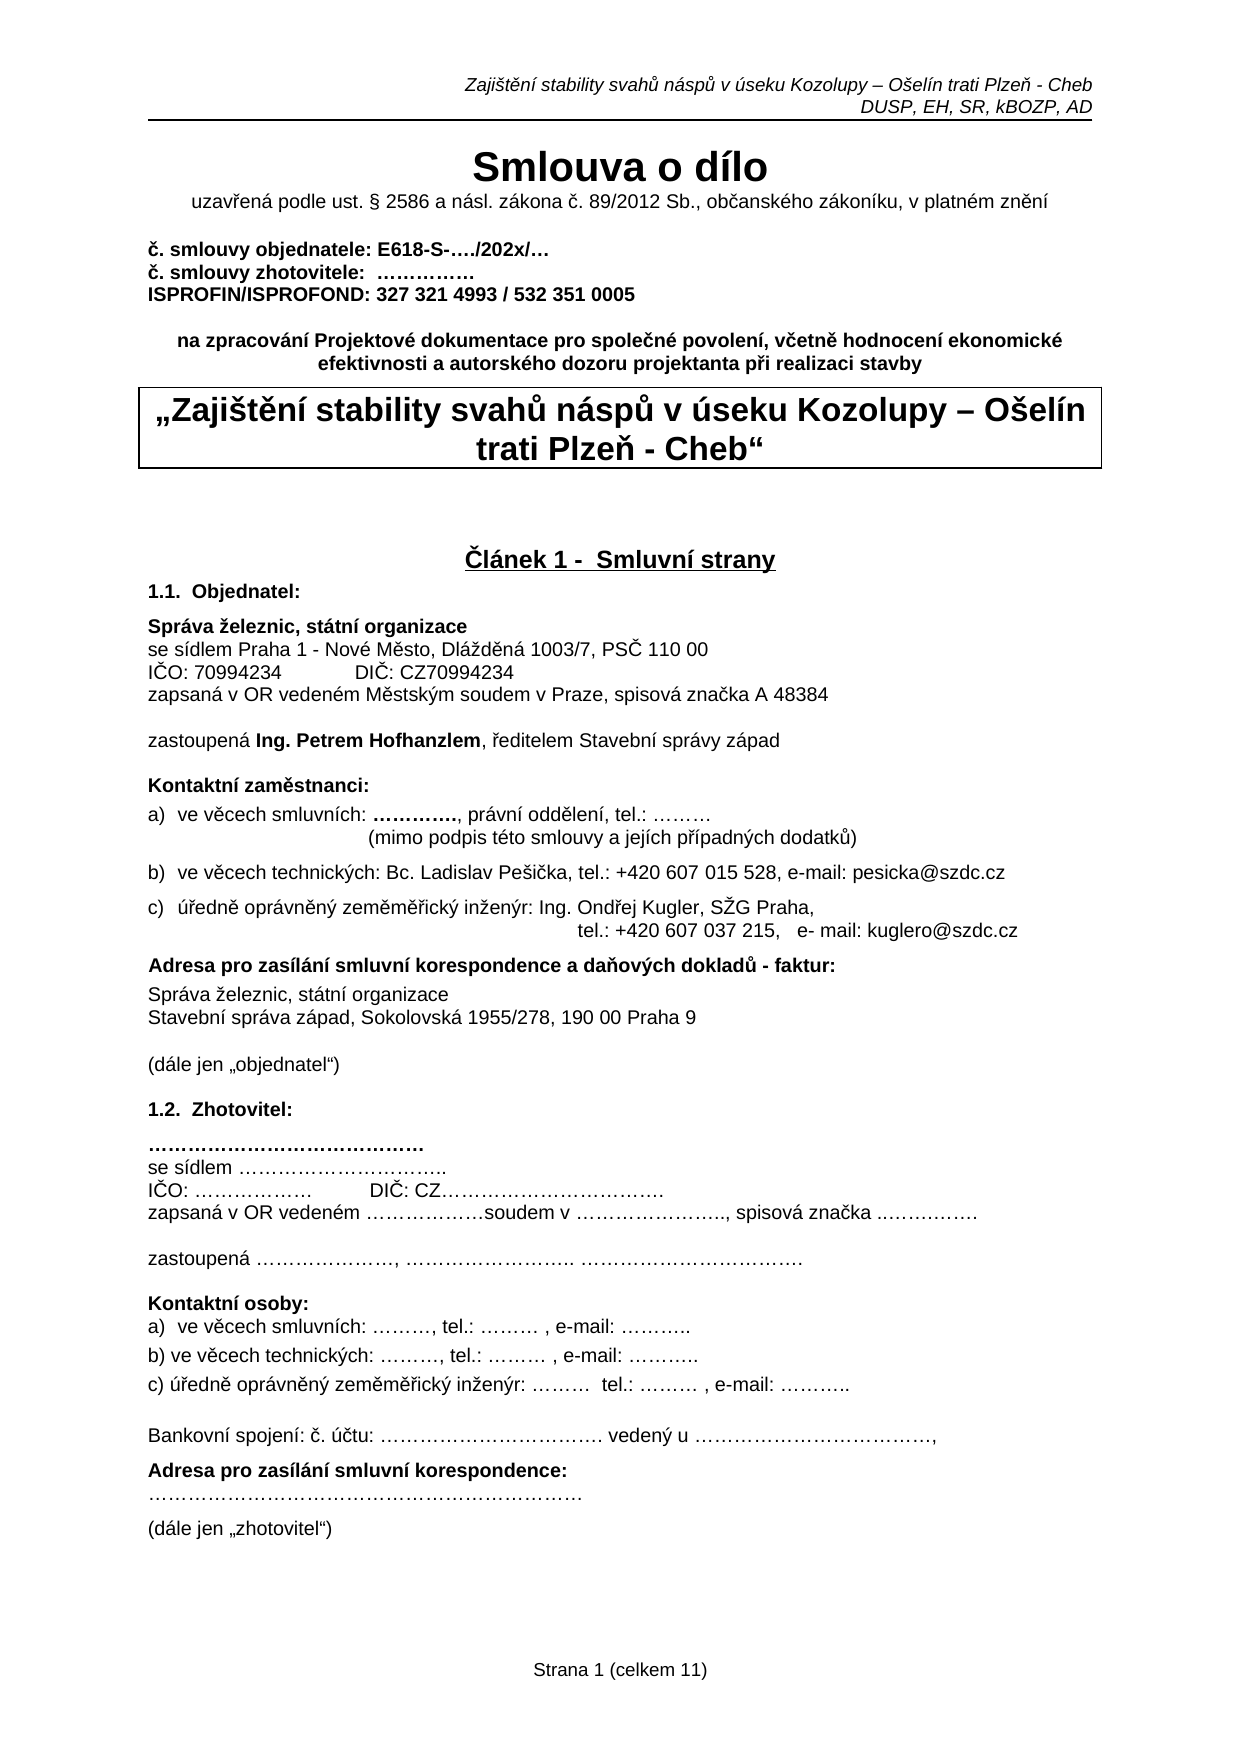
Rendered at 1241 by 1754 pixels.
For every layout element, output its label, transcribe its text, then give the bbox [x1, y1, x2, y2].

text Bankovní spojení: č. účtu: ……………………………. vedený u ………………………………, [148, 1424, 1092, 1447]
text Adresa pro zasílání smluvní korespondence: [148, 1459, 1092, 1482]
text ………………………………………………………… [148, 1482, 1092, 1505]
text IČO: ……………… DIČ: CZ……………………………. [148, 1178, 1092, 1201]
title č. smlouvy objednatele: E618-S-…./202x/… [148, 238, 1092, 261]
text zapsaná v OR vedeném Městským soudem v Praze, spisová značka A 48384 [148, 683, 1092, 706]
text c) úředně oprávněný zeměměřický inženýr: ……… tel.: ……… , e-mail: ……….. [148, 1373, 1092, 1395]
text 1.2. Zhotovitel: [148, 1098, 1092, 1121]
text Kontaktní osoby: [148, 1292, 1092, 1315]
text tel.: +420 607 037 215, e- mail: kuglero@szdc.cz [373, 919, 1092, 942]
list úředně oprávněný zeměměřický inženýr: Ing. Ondřej Kugler, SŽG Praha, [148, 896, 1092, 919]
list ve věcech smluvních: …………., právní oddělení, tel.: ……… (mimo podpis této smlouvy a jejích případných dodatků) [148, 803, 1092, 848]
text IČO: 70994234 DIČ: CZ70994234 [148, 661, 1092, 683]
text (dále jen „objednatel“) [148, 1052, 1092, 1075]
text Adresa pro zasílání smluvní korespondence a daňových dokladů - faktur: [148, 954, 1092, 977]
text Stavební správa západ, Sokolovská 1955/278, 190 00 Praha 9 [148, 1006, 1092, 1028]
text 1.1. Objednatel: [148, 580, 1092, 603]
text Správa železnic, státní organizace [148, 983, 1092, 1006]
list ve věcech smluvních: ………, tel.: ……… , e-mail: ……….. [148, 1315, 1092, 1337]
subtitle Článek 1 - Smluvní strany [148, 545, 1092, 574]
text se sídlem Praha 1 - Nové Město, Dlážděná 1003/7, PSČ 110 00 [148, 638, 1092, 661]
text zapsaná v OR vedeném ………………soudem v ………………….., spisová značka ..…….……. [148, 1201, 1092, 1224]
text uzavřená podle ust. § 2586 a násl. zákona č. 89/2012 Sb., občanského zákoníku, v platném znění [148, 190, 1092, 213]
title ISPROFIN/ISPROFOND: 327 321 4993 / 532 351 0005 [148, 283, 1092, 306]
title na zpracování Projektové dokumentace pro společné povolení, včetně hodnocení ekonomické efektivnosti a autorského dozoru projektanta při realizaci stavby [148, 329, 1092, 374]
text Správa železnic, státní organizace [148, 615, 1092, 638]
title Smlouva o dílo [148, 142, 1092, 190]
text Kontaktní zaměstnanci: [148, 774, 1092, 797]
text zastoupená Ing. Petrem Hofhanzlem, ředitelem Stavební správy západ [148, 729, 1092, 751]
text se sídlem ………………………….. [148, 1156, 1092, 1178]
list ve věcech technických: Bc. Ladislav Pešička, tel.: +420 607 015 528, e-mail: pesicka@szdc.cz [148, 861, 1092, 884]
subtitle „Zajištění stability svahů náspů v úseku Kozolupy – Ošelín trati Plzeň - Cheb“ [140, 388, 1101, 467]
text …………………………………… [148, 1133, 1092, 1156]
title č. smlouvy zhotovitele: …………… [148, 261, 1092, 283]
text zastoupená …………………, …………………….. ……………………………. [148, 1247, 1092, 1269]
text b) ve věcech technických: ………, tel.: ……… , e-mail: ……….. [148, 1344, 1092, 1366]
text (dále jen „zhotovitel“) [148, 1517, 1092, 1540]
